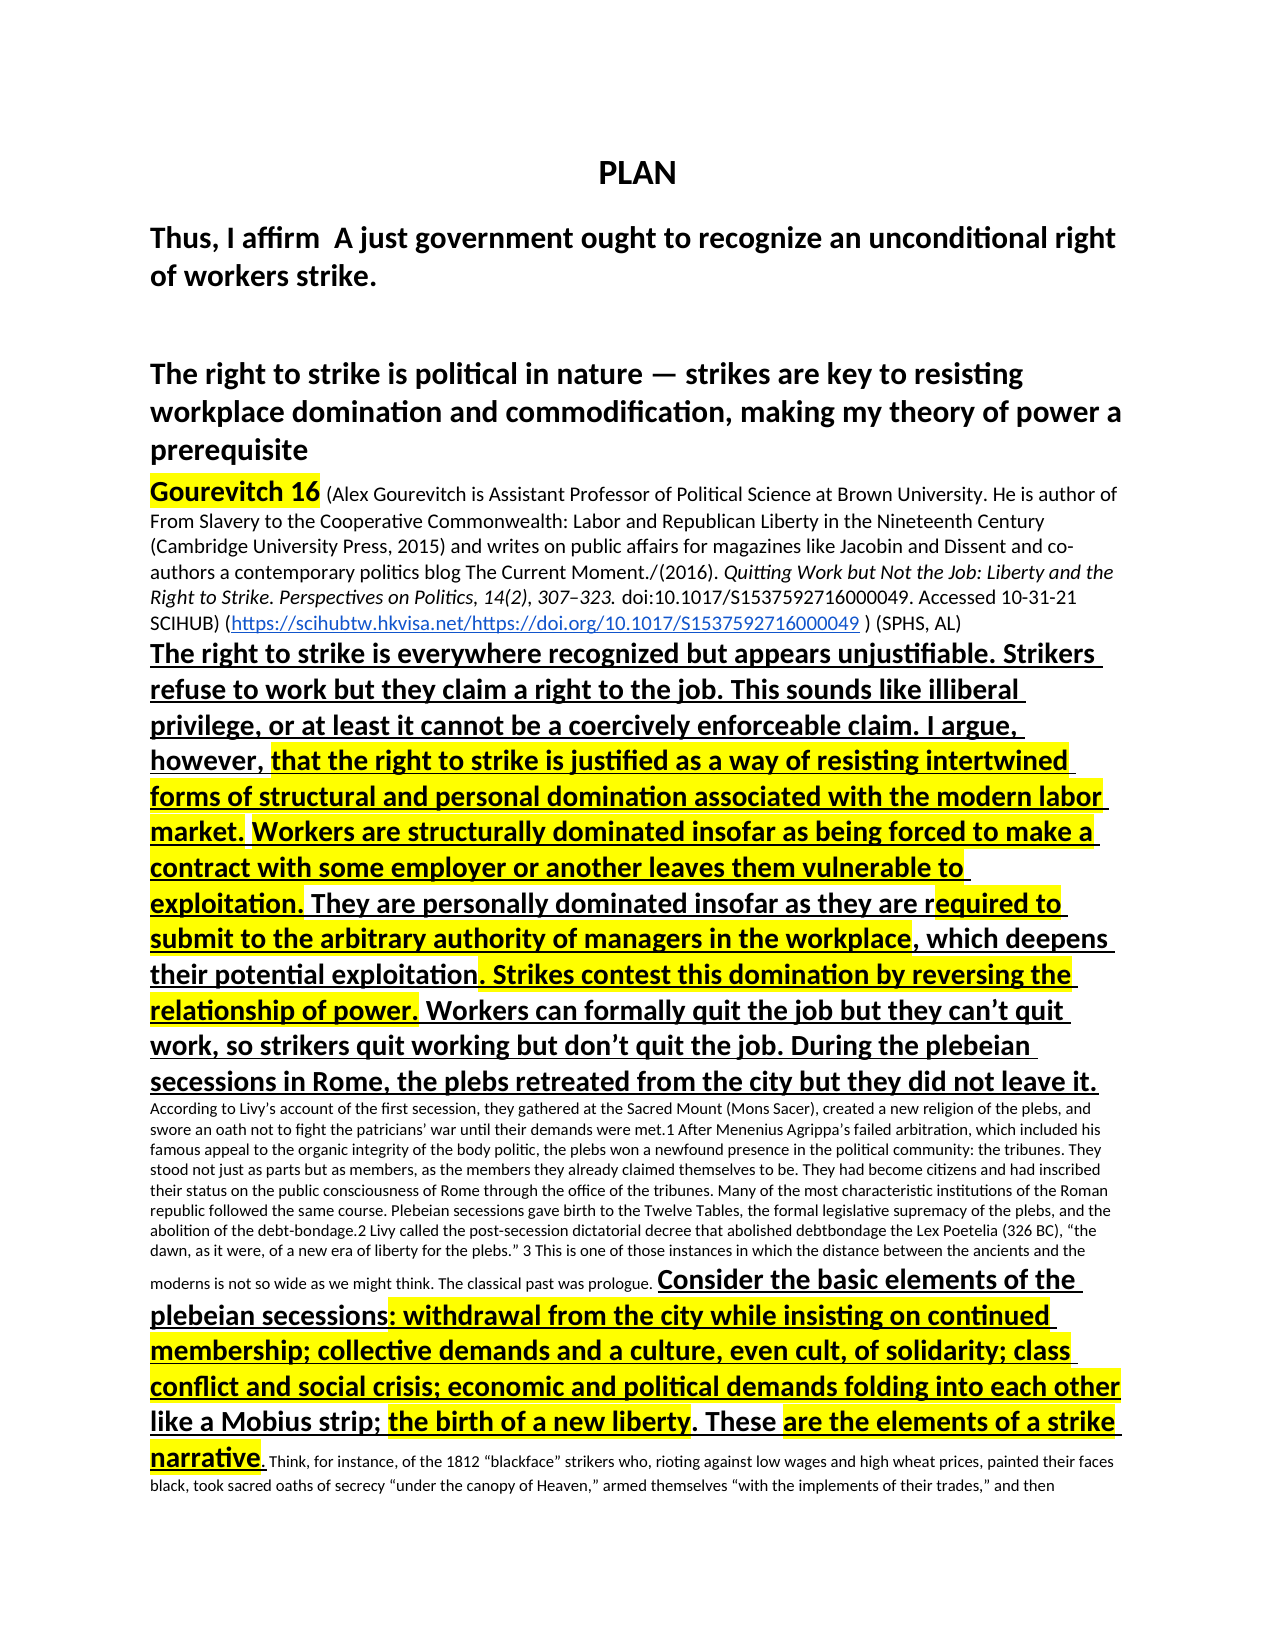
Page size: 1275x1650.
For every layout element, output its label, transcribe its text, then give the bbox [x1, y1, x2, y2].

subtitle Thus, I affirm A just government ought to recognize an unconditional right of workers strike. [150, 218, 1125, 294]
subtitle PLAN [150, 150, 1125, 193]
text Gourevitch 16 (Alex Gourevitch is Assistant Professor of Political Science at Brown University. He is author of From Slavery to the Cooperative Commonwealth: Labor and Republican Liberty in the Nineteenth Century (Cambridge University Press, 2015) and writes on public affairs for magazines like Jacobin and Dissent and co-authors a contemporary politics blog The Current Moment./(2016). Quitting Work but Not the Job: Liberty and the Right to Strike. Perspectives on Politics, 14(2), 307–323. doi:10.1017/S1537592716000049. Accessed 10-31-21 SCIHUB) (https://scihubtw.hkvisa.net/https://doi.org/10.1017/S1537592716000049 ) (SPHS, AL) [150, 473, 1125, 635]
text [150, 635, 1125, 1495]
subtitle The right to strike is political in nature — strikes are key to resisting workplace domination and commodification, making my theory of power a prerequisite [150, 354, 1125, 468]
